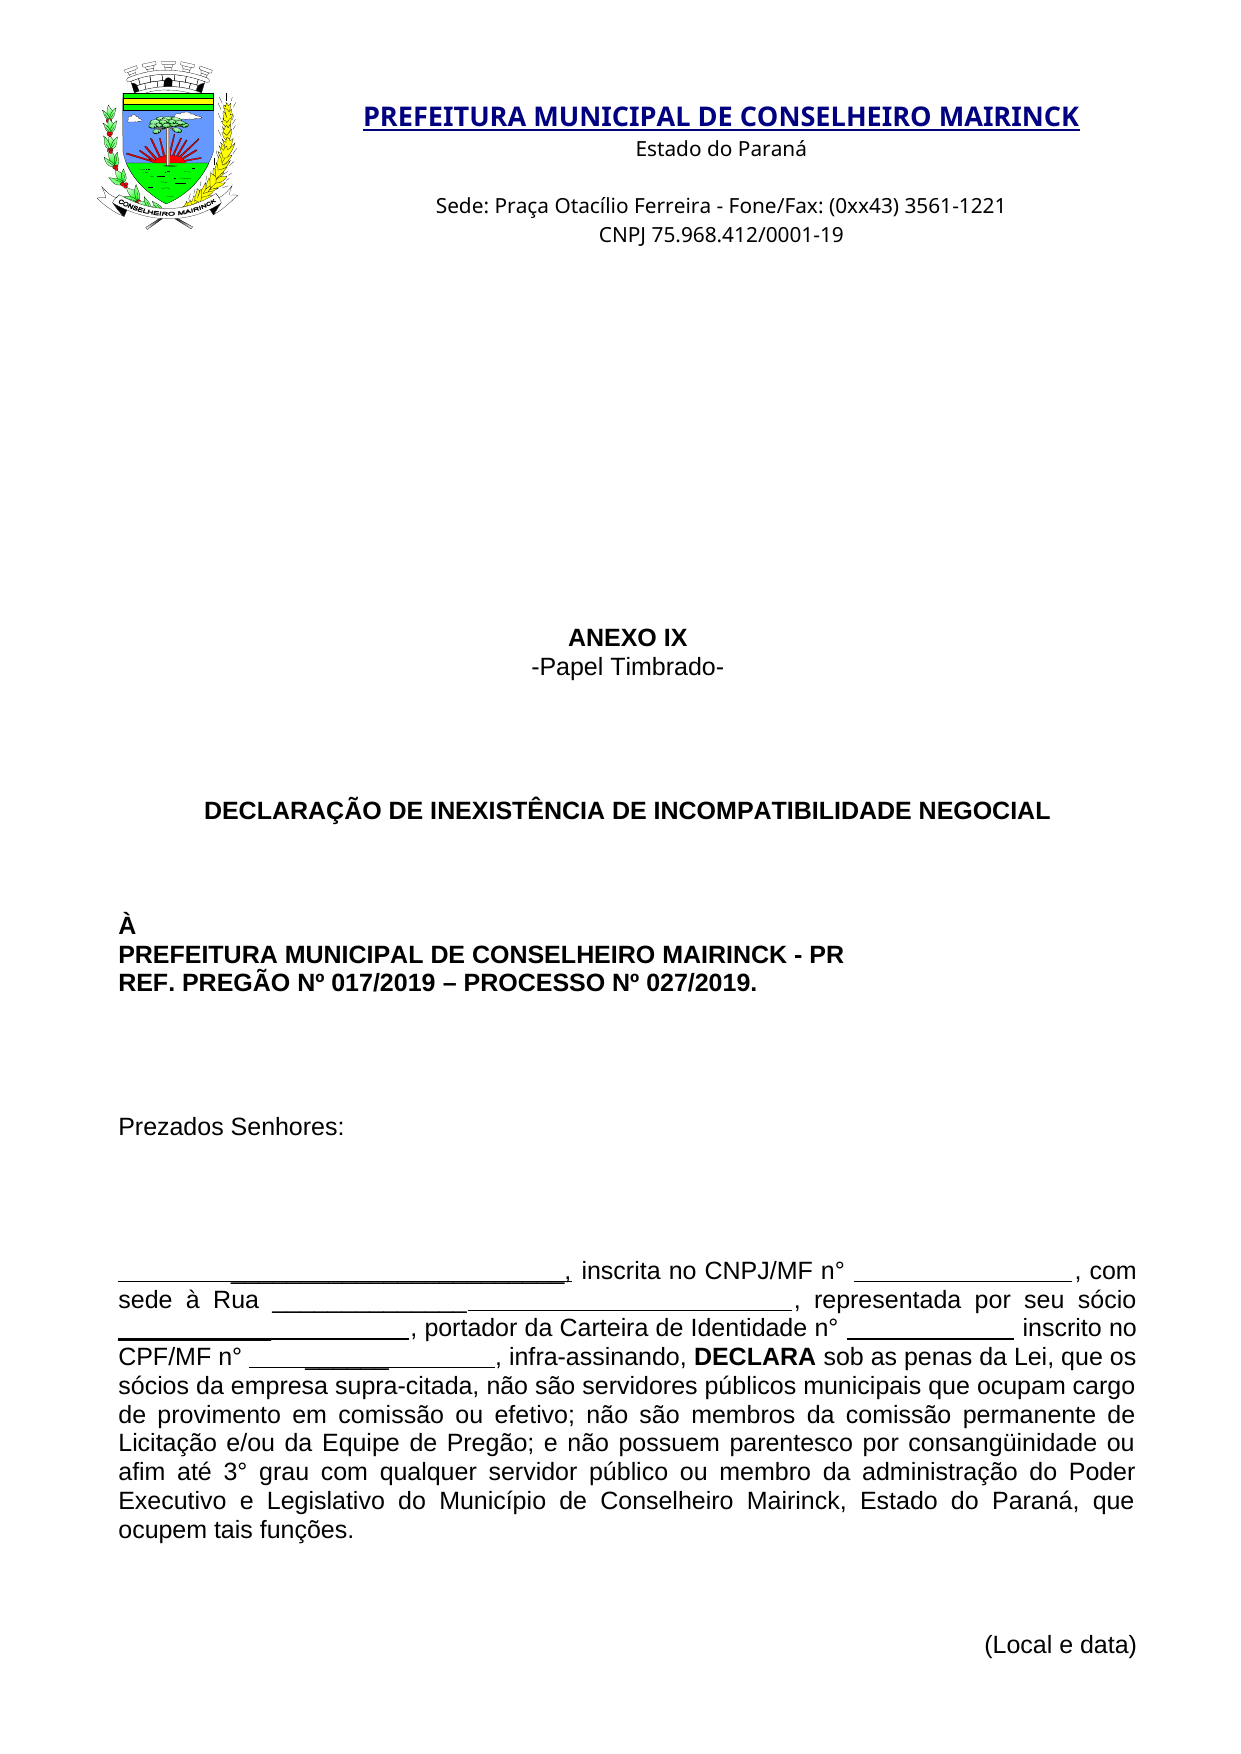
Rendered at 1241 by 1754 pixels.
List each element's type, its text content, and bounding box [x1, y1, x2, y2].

text À [118, 911, 1137, 940]
text ________________________, inscrita no CNPJ/MF n° , com sede à Rua ______________ , representada por seu sócio ___________ , portador da Carteira de Identidade n° inscrito no CPF/MF n° ______ , infra-assinando, DECLARA sob as penas da Lei, que os sócios da empresa supra-citada, não são servidores públicos municipais que ocupam cargo de provimento em comissão ou efetivo; não são membros da comissão permanente de Licitação e/ou da Equipe de Pregão; e não possuem parentesco por consangüinidade ou afim até 3° grau com qualquer servidor público ou membro da administração do Poder Executivo e Legislativo do Município de Conselheiro Mairinck, Estado do Paraná, que ocupem tais funções. [118, 1256, 1137, 1543]
text DECLARAÇÃO DE INEXISTÊNCIA DE INCOMPATIBILIDADE NEGOCIAL [118, 796, 1137, 825]
text Prezados Senhores: [118, 1112, 1137, 1141]
text (Local e data) [118, 1630, 1137, 1658]
text PREFEITURA MUNICIPAL DE CONSELHEIRO MAIRINCK - PR [118, 940, 1137, 968]
text REF. PREGÃO Nº 017/2019 – PROCESSO Nº 027/2019. [118, 968, 1137, 997]
text ANEXO IX [118, 623, 1137, 652]
text -Papel Timbrado- [118, 652, 1137, 681]
